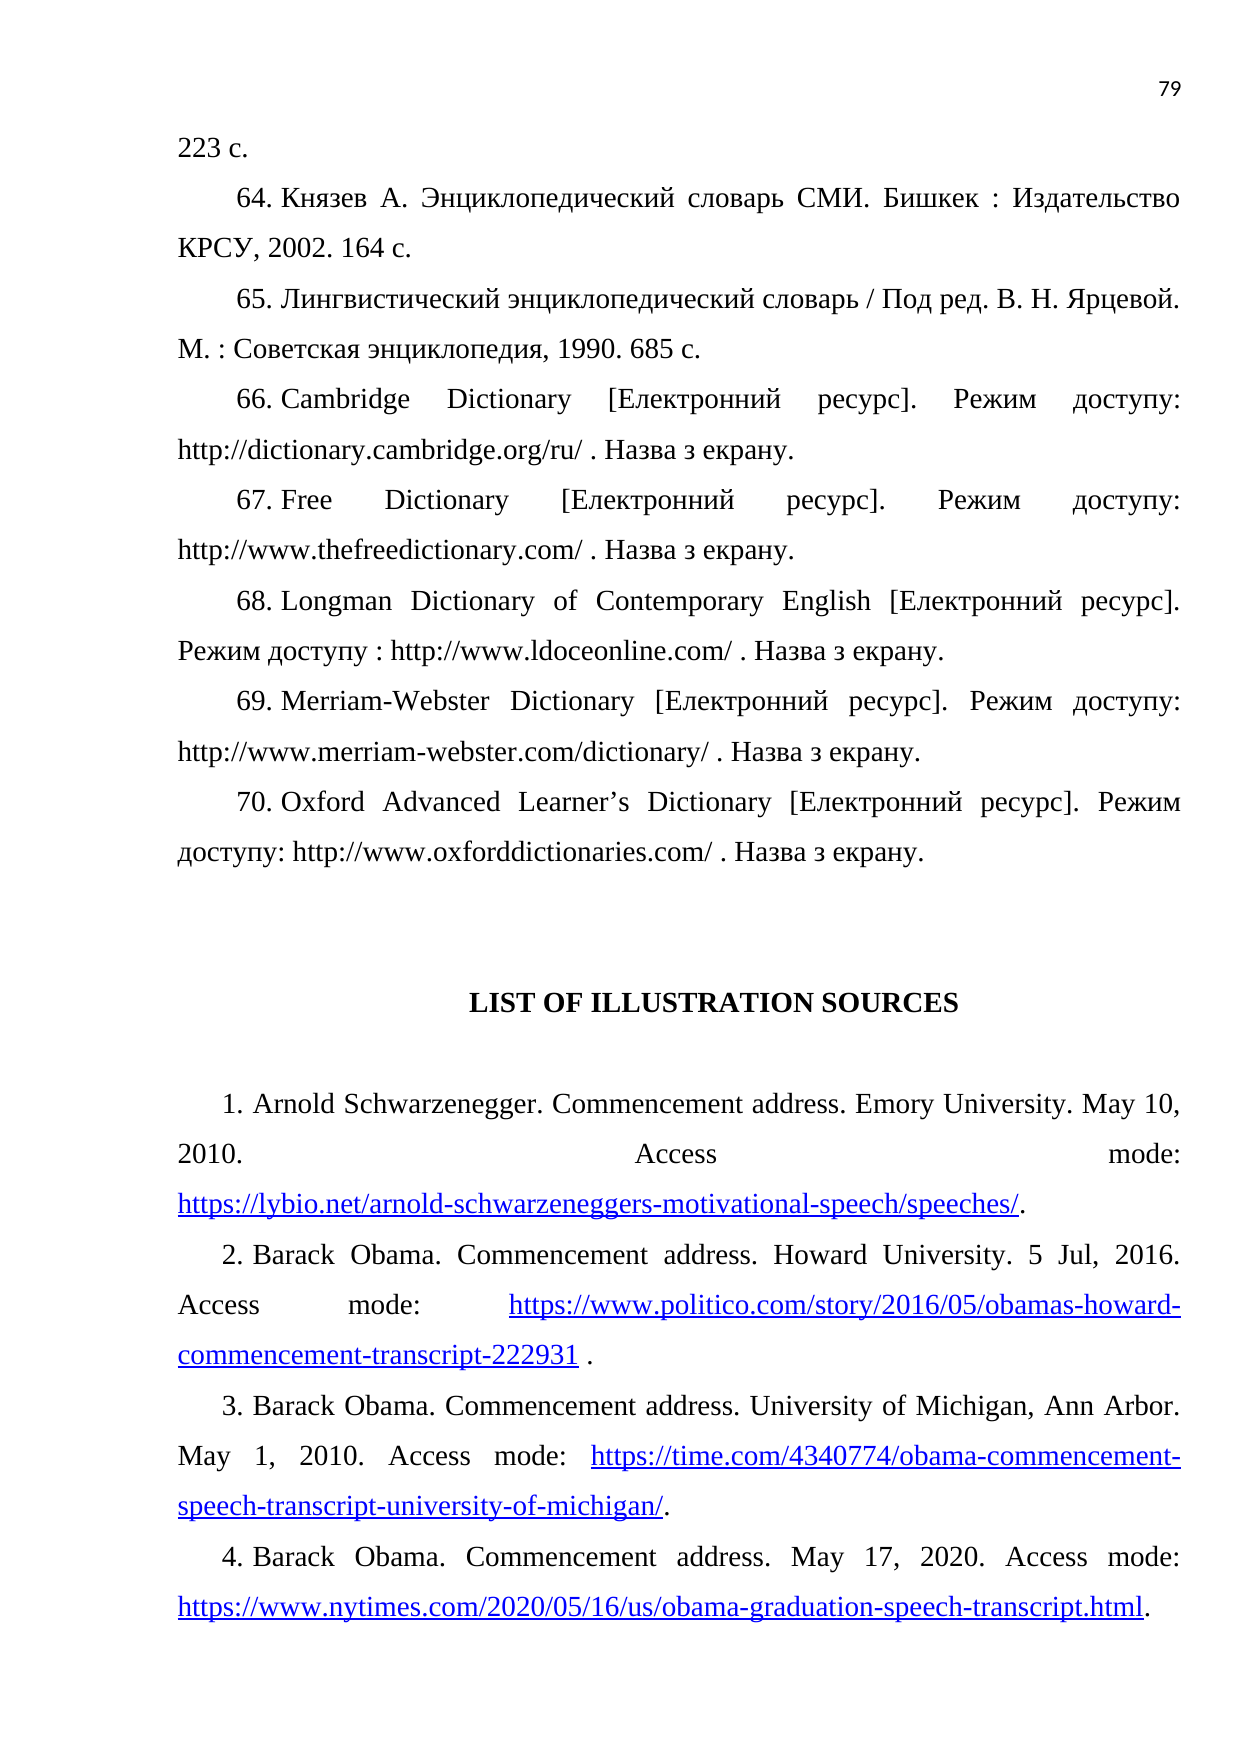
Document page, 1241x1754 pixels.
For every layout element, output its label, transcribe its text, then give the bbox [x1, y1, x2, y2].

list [177, 130, 1181, 163]
list Cambridge Dictionary [Електронний ресурс]. Режим доступу: http://dictionary.cambridge.org/ru/ . Назва з екрану. [177, 381, 1181, 465]
list Oxford Advanced Learner’s Dictionary [Електронний ресурс]. Режим доступу: http://www.oxforddictionaries.com/ . Назва з екрану. [177, 784, 1181, 868]
list Barack Obama. Commencement address. May 17, 2020. Access mode: https://www.nytimes.com/2020/05/16/us/obama-graduation-speech-transcript.html. [177, 1539, 1181, 1622]
list Barack Obama. Commencement address. University of Michigan, Ann Arbor. May 1, 2010. Access mode: https://time.com/4340774/obama-commencement-speech-transcript-university-of-michigan/. [177, 1388, 1181, 1522]
list Merriam-Webster Dictionary [Електронний ресурс]. Режим доступу: http://www.merriam-webster.com/dictionary/ . Назва з екрану. [177, 683, 1181, 767]
list Лингвистический энциклопедический словарь / Под ред. В. Н. Ярцевой. М. : Советская энциклопедия, 1990. 685 с. [177, 281, 1181, 365]
text LIST OF ILLUSTRATION SOURCES [177, 985, 1181, 1019]
list Barack Obama. Commencement address. Howard University. 5 Jul, 2016. Access mode: https://www.politico.com/story/2016/05/obamas-howard-commencement-transcript-222931 . [177, 1237, 1181, 1371]
list Князев А. Энциклопедический словарь СМИ. Бишкек : Издательство КРСУ, 2002. 164 с. [177, 180, 1181, 264]
list Arnold Schwarzenegger. Commencement address. Emory University. May 10, 2010. Access mode: https://lybio.net/arnold-schwarzeneggers-motivational-speech/speeches/. [177, 1086, 1181, 1220]
list Longman Dictionary of Contemporary English [Електронний ресурс]. Режим доступу : http://www.ldoceonline.com/ . Назва з екрану. [177, 583, 1181, 667]
list Free Dictionary [Електронний ресурс]. Режим доступу: http://www.thefreedictionary.com/ . Назва з екрану. [177, 482, 1181, 566]
